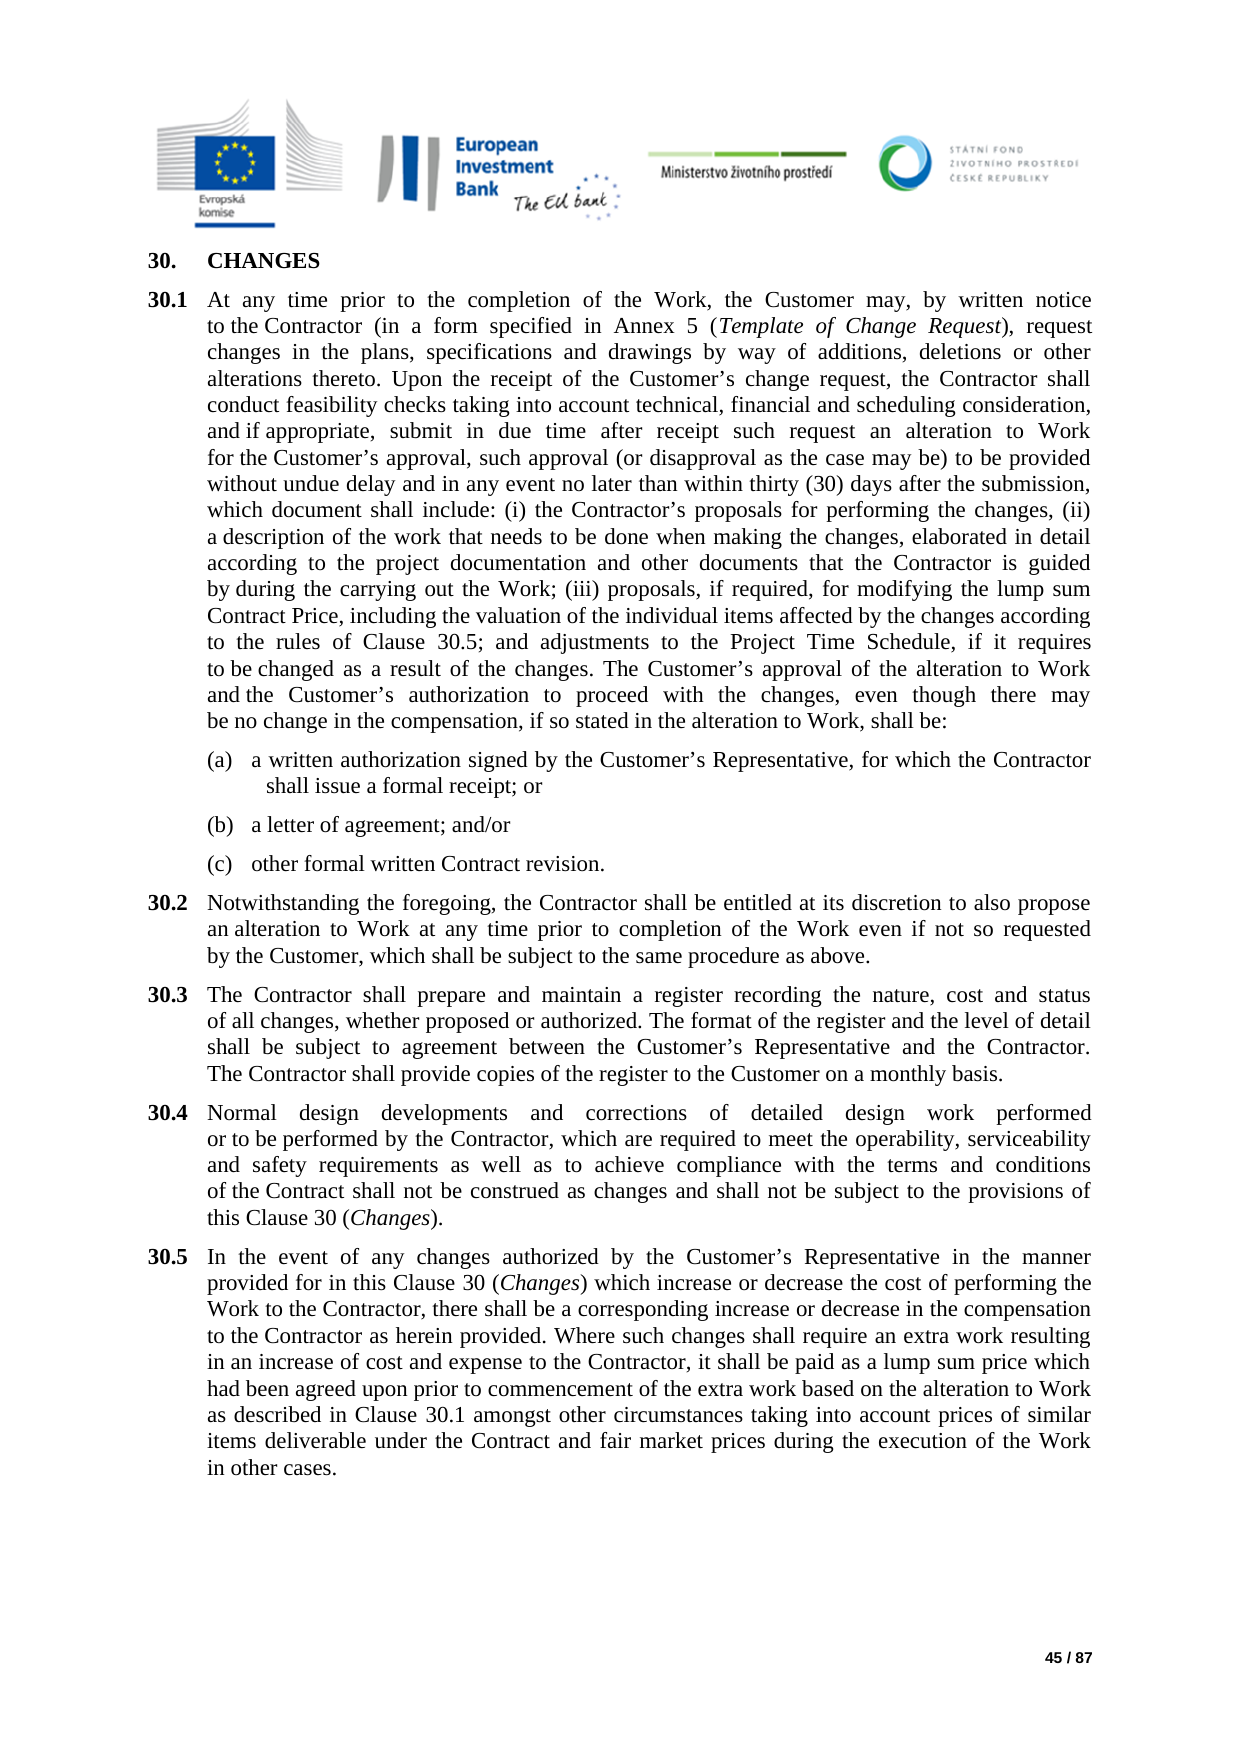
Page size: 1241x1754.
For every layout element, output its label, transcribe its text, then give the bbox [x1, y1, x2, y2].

text In the event of any changes authorized by the Customer’s Representative in the manner provided for in this Clause 30 (Changes) which increase or decrease the cost of performing the Work to the Contractor, there shall be a corresponding increase or decrease in the compensation to the Contractor as herein provided. Where such changes shall require an extra work resulting in an increase of cost and expense to the Contractor, it shall be paid as a lump sum price which had been agreed upon prior to commencement of the extra work based on the alteration to Work as described in Clause 30.1 amongst other circumstances taking into account prices of similar items deliverable under the Contract and fair market prices during the execution of the Work in other cases. [148, 1243, 1092, 1480]
text a written authorization signed by the Customer’s Representative, for which the Contractor shall issue a formal receipt; or [207, 746, 1092, 799]
text other formal written Contract revision. [207, 850, 1092, 877]
text Normal design developments and corrections of detailed design work performed or to be performed by the Contractor, which are required to meet the operability, serviceability and safety requirements as well as to achieve compliance with the terms and conditions of the Contract shall not be construed as changes and shall not be subject to the provisions of this Clause 30 (Changes). [148, 1098, 1092, 1230]
text a letter of agreement; and/or [207, 811, 1092, 838]
text At any time prior to the completion of the Work, the Customer may, by written notice to the Contractor (in a form specified in Annex 5 (Template of Change Request), request changes in the plans, specifications and drawings by way of additions, deletions or other alterations thereto. Upon the receipt of the Customer’s change request, the Contractor shall conduct feasibility checks taking into account technical, financial and scheduling consideration, and if appropriate, submit in due time after receipt such request an alteration to Work for the Customer’s approval, such approval (or disapproval as the case may be) to be provided without undue delay and in any event no later than within thirty (30) days after the submission, which document shall include: (i) the Contractor’s proposals for performing the changes, (ii) a description of the work that needs to be done when making the changes, elaborated in detail according to the project documentation and other documents that the Contractor is guided by during the carrying out the Work; (iii) proposals, if required, for modifying the lump sum Contract Price, including the valuation of the individual items affected by the changes according to the rules of Clause 30.5; and adjustments to the Project Time Schedule, if it requires to be changed as a result of the changes. The Customer’s approval of the alteration to Work and the Customer’s authorization to proceed with the changes, even though there may be no change in the compensation, if so stated in the alteration to Work, shall be: [148, 286, 1092, 734]
text Notwithstanding the foregoing, the Contractor shall be entitled at its discretion to also propose an alteration to Work at any time prior to completion of the Work even if not so requested by the Customer, which shall be subject to the same procedure as above. [148, 889, 1092, 968]
text CHANGES [148, 247, 1092, 273]
text The Contractor shall prepare and maintain a register recording the nature, cost and status of all changes, whether proposed or authorized. The format of the register and the level of detail shall be subject to agreement between the Customer’s Representative and the Contractor. The Contractor shall provide copies of the register to the Customer on a monthly basis. [148, 981, 1092, 1086]
picture [147, 87, 1093, 235]
